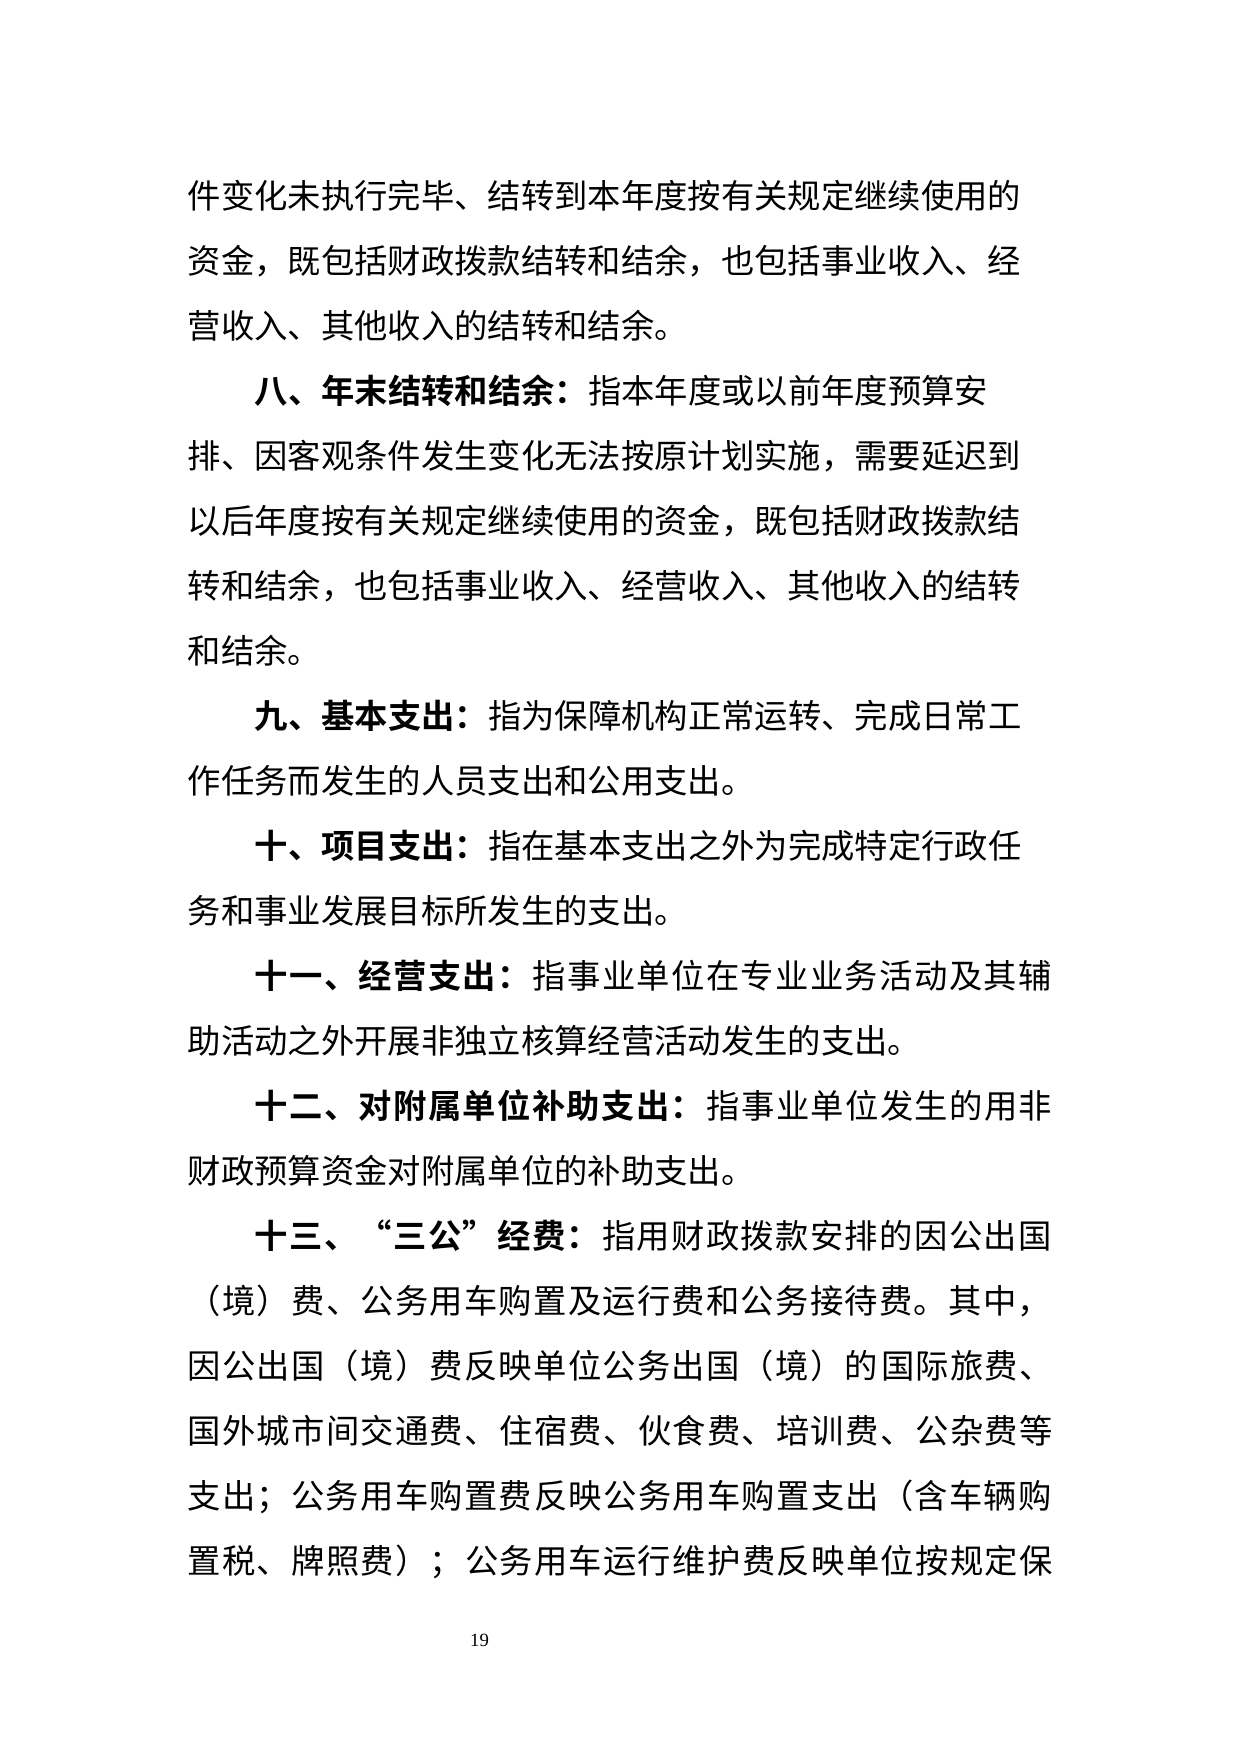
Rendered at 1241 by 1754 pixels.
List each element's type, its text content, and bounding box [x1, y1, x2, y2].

text 十二、对附属单位补助支出：指事业单位发生的用非财政预算资金对附属单位的补助支出。 [187, 1072, 1053, 1202]
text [187, 1202, 1053, 1592]
text 十一、经营支出：指事业单位在专业业务活动及其辅助活动之外开展非独立核算经营活动发生的支出。 [187, 942, 1053, 1072]
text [187, 162, 1053, 357]
text 十、项目支出：指在基本支出之外为完成特定行政任务和事业发展目标所发生的支出。 [187, 812, 1053, 942]
text 八、年末结转和结余：指本年度或以前年度预算安排、因客观条件发生变化无法按原计划实施，需要延迟到以后年度按有关规定继续使用的资金，既包括财政拨款结转和结余，也包括事业收入、经营收入、其他收入的结转和结余。 [187, 357, 1053, 682]
text 九、基本支出：指为保障机构正常运转、完成日常工作任务而发生的人员支出和公用支出。 [187, 682, 1053, 812]
